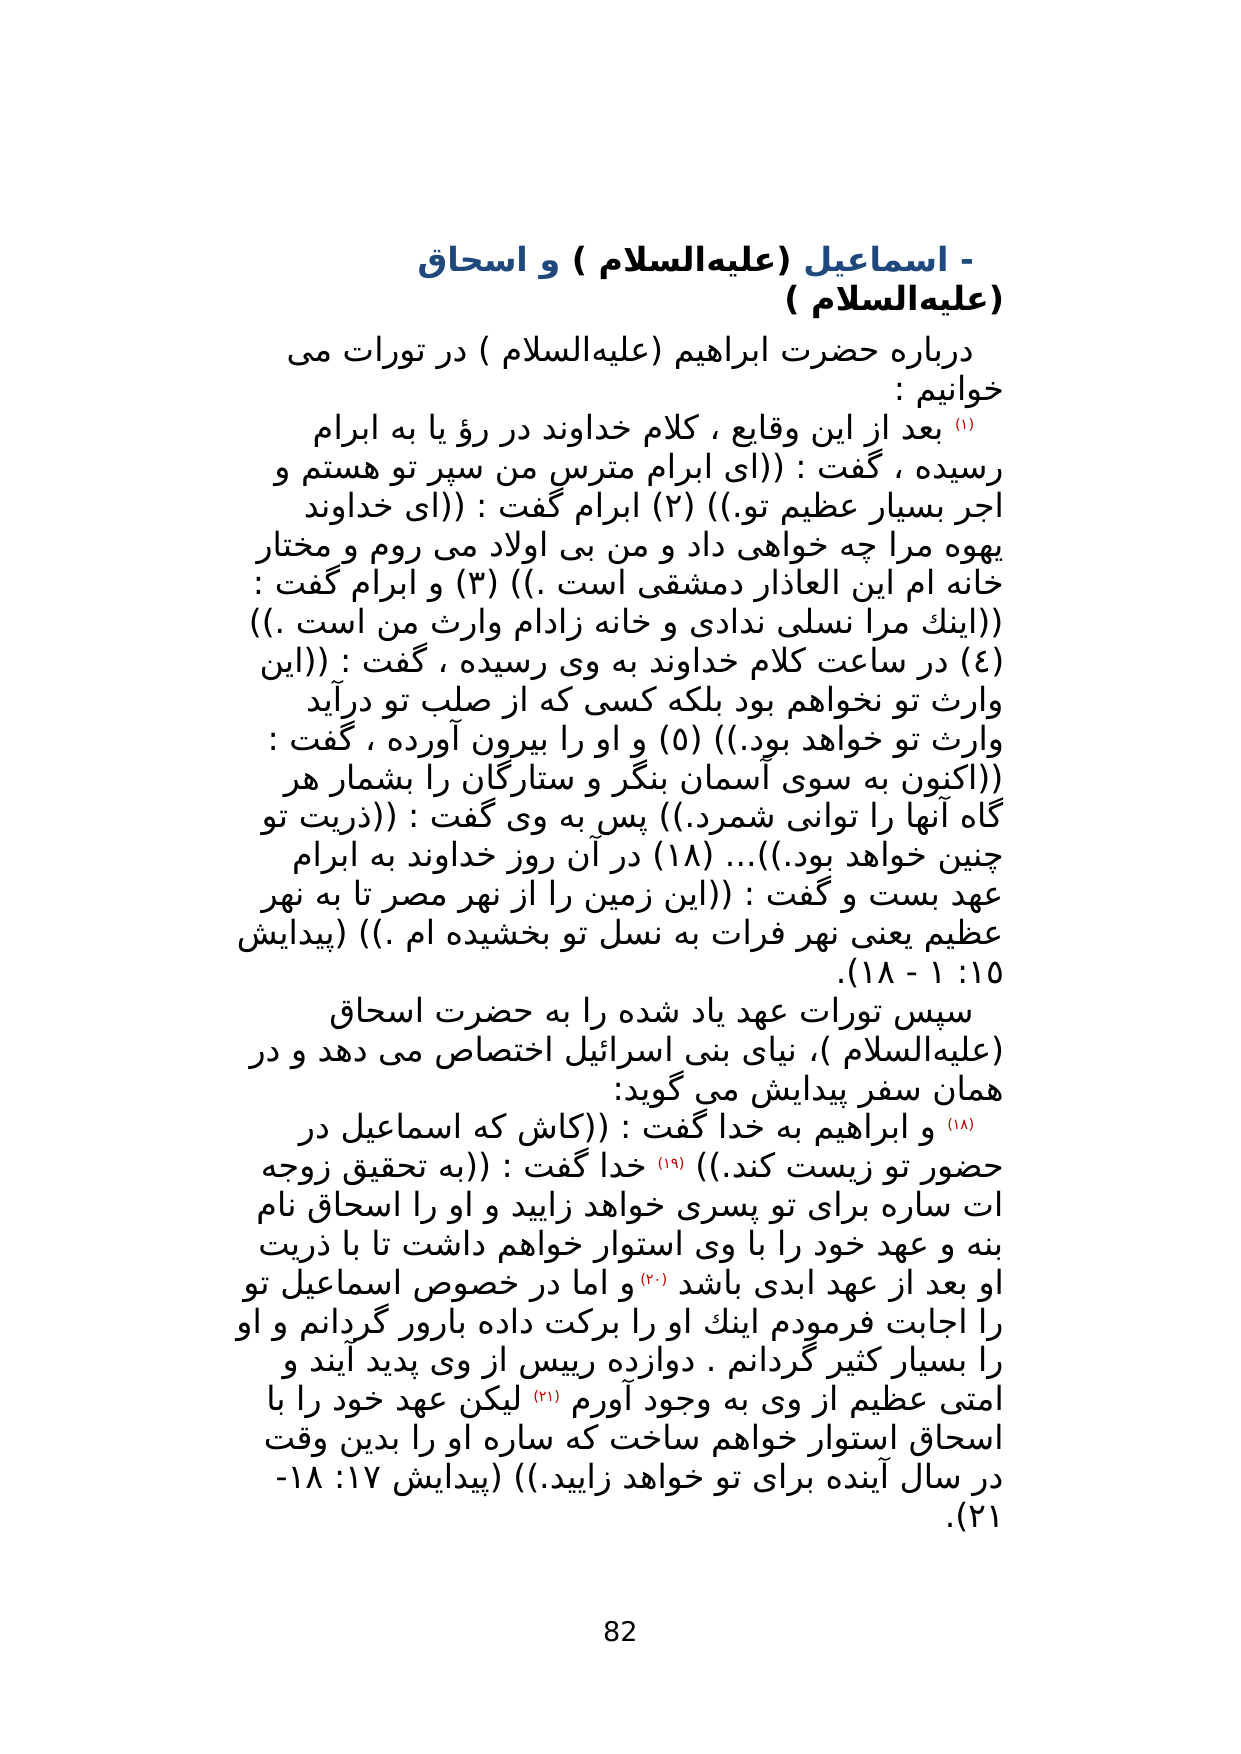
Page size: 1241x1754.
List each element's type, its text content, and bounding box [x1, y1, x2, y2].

text سپس تورات عهد ياد شده را به حضرت اسحاق (عليه‌السلام )، نياى بنى اسرائيل اختصاص مى دهد و در همان سفر پيدايش مى گويد: [236, 991, 1004, 1108]
subtitle - اسماعيل (عليه‌السلام ) و اسحاق (عليه‌السلام ) [236, 241, 1004, 318]
text (١٨) و ابراهيم به خدا گفت : ((كاش كه اسماعيل در حضور تو زيست كند.)) (١٩) خدا گفت : ((به تحقيق زوجه ات ساره براى تو پسرى خواهد زاييد و او را اسحاق نام بنه و عهد خود را با وى استوار خواهم داشت تا با ذريت او بعد از عهد ابدى باشد (٢٠) و اما در خصوص اسماعيل تو را اجابت فرمودم اينك او را بركت داده بارور گردانم و او را بسيار كثير گردانم . دوازده رييس از وى پديد آيند و امتى عظيم از وى به وجود آورم (٢١) ليكن عهد خود را با اسحاق استوار خواهم ساخت كه ساره او را بدين وقت در سال آينده براى تو خواهد زاييد.)) (پيدايش ١٧: ١٨-٢١). [236, 1108, 1004, 1535]
text درباره حضرت ابراهيم (عليه‌السلام ) در تورات مى خوانيم : [236, 331, 1004, 408]
text (١) بعد از اين وقايع ، كلام خداوند در رؤ يا به ابرام رسيده ، گفت : ((اى ابرام مترس من سپر تو هستم و اجر بسيار عظيم تو.)) (٢) ابرام گفت : ((اى خداوند يهوه مرا چه خواهى داد و من بى اولاد مى روم و مختار خانه ام اين العاذار دمشقى است .)) (٣) و ابرام گفت : ((اينك مرا نسلى ندادى و خانه زادام وارث من است .)) (٤) در ساعت كلام خداوند به وى رسيده ، گفت : ((اين وارث تو نخواهم بود بلكه كسى كه از صلب تو درآيد وارث تو خواهد بود.)) (٥) و او را بيرون آورده ، گفت : ((اكنون به سوى آسمان بنگر و ستارگان را بشمار هر گاه آنها را توانى شمرد.)) پس به وى گفت : ((ذريت تو چنين خواهد بود.))... (١٨) در آن روز خداوند به ابرام عهد بست و گفت : ((اين زمين را از نهر مصر تا به نهر عظيم يعنى نهر فرات به نسل تو بخشيده ام .)) (پيدايش ١٥: ١ - ١٨). [236, 408, 1004, 991]
